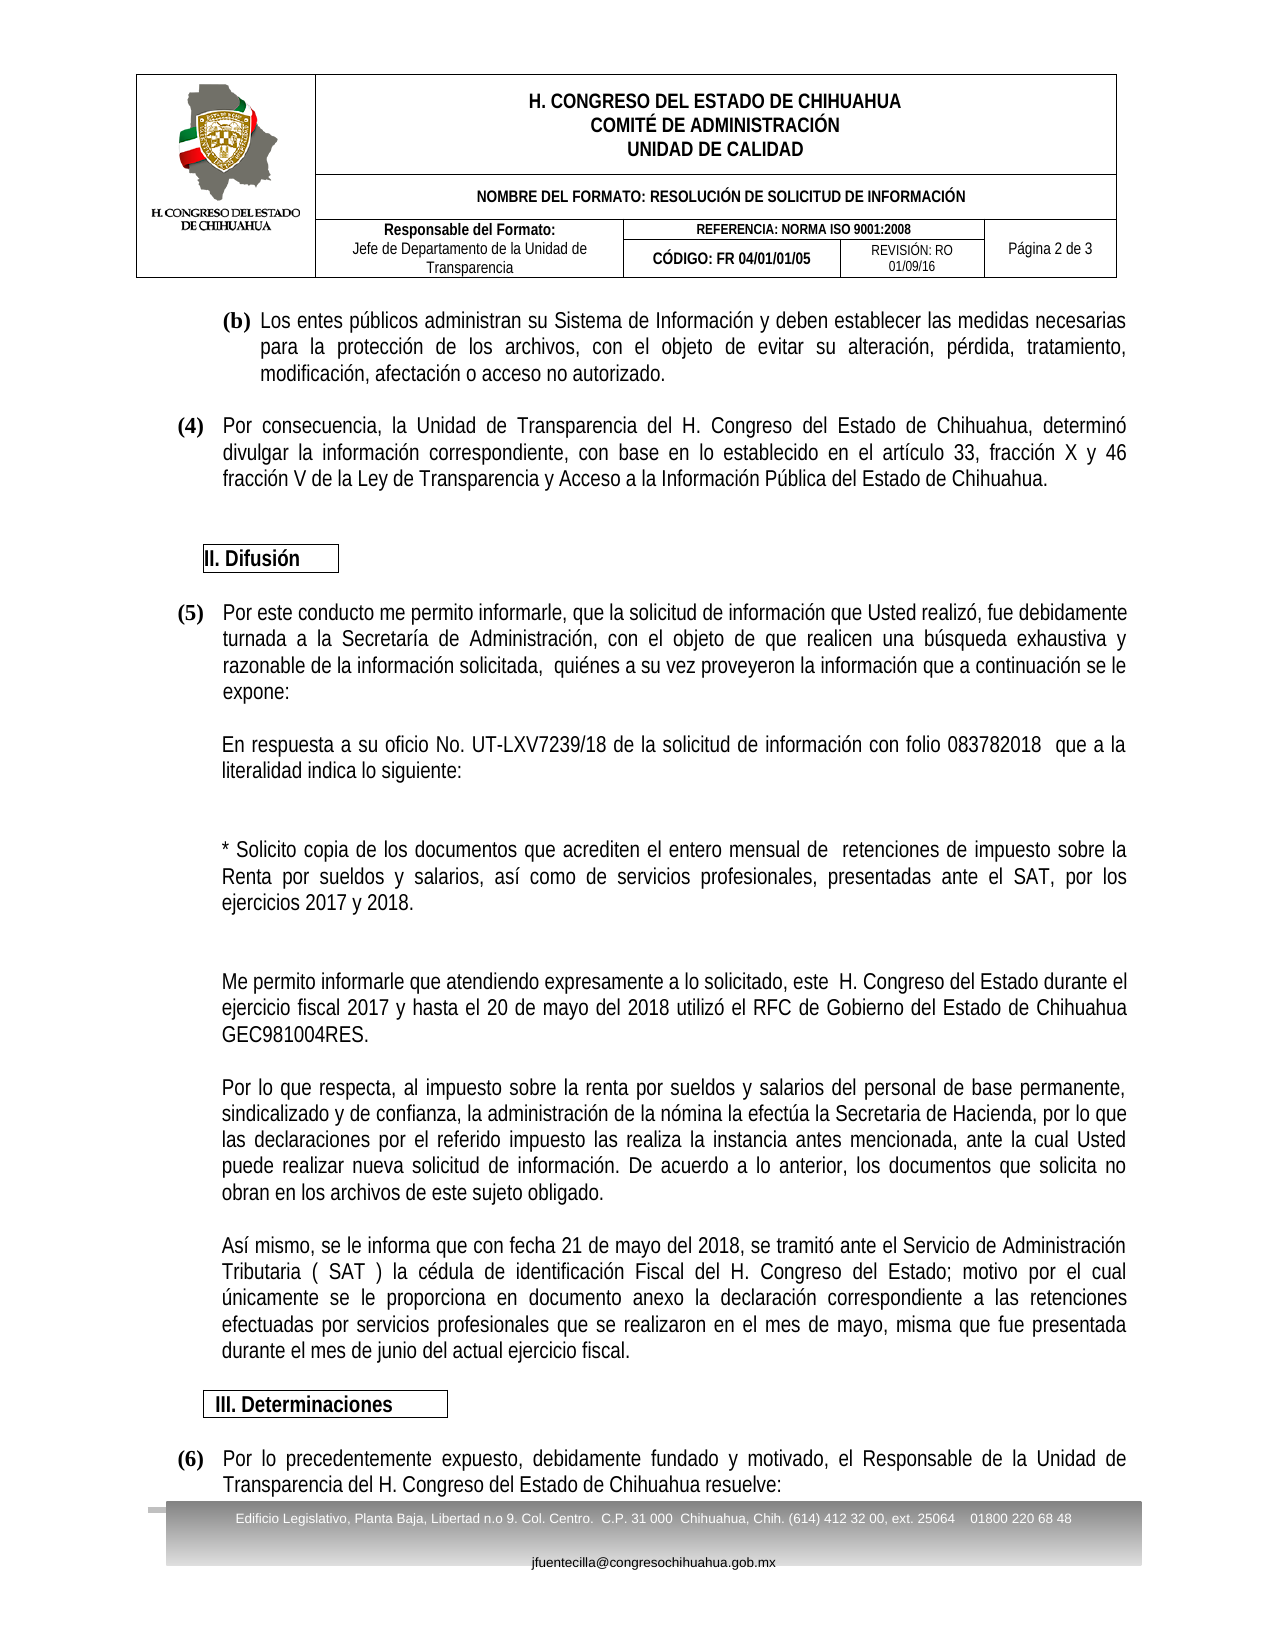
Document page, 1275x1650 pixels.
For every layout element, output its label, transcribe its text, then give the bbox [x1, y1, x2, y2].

list Por lo precedentemente expuesto, debidamente fundado y motivado, el Responsable de la Unidad de Transparencia del H. Congreso del Estado de Chihuahua resuelve: [204, 1444, 1127, 1497]
text Me permito informarle que atendiendo expresamente a lo solicitado, este H. Congreso del Estado durante el ejercicio fiscal 2017 y hasta el 20 de mayo del 2018 utilizó el RFC de Gobierno del Estado de Chihuahua GEC981004RES. [222, 968, 1127, 1047]
list Por este conducto me permito informarle, que la solicitud de información que Usted realizó, fue debidamente turnada a la Secretaría de Administración, con el objeto de que realicen una búsqueda exhaustiva y razonable de la información solicitada, quiénes a su vez proveyeron la información que a continuación se le expone: [204, 599, 1127, 704]
text Así mismo, se le informa que con fecha 21 de mayo del 2018, se tramitó ante el Servicio de Administración Tributaria ( SAT ) la cédula de identificación Fiscal del H. Congreso del Estado; motivo por el cual únicamente se le proporciona en documento anexo la declaración correspondiente a las retenciones efectuadas por servicios profesionales que se realizaron en el mes de mayo, misma que fue presentada durante el mes de junio del actual ejercicio fiscal. [222, 1232, 1127, 1363]
text * Solicito copia de los documentos que acrediten el entero mensual de retenciones de impuesto sobre la Renta por sueldos y salarios, así como de servicios profesionales, presentadas ante el SAT, por los ejercicios 2017 y 2018. [222, 836, 1127, 915]
list Por consecuencia, la Unidad de Transparencia del H. Congreso del Estado de Chihuahua, determinó divulgar la información correspondiente, con base en lo establecido en el artículo 33, fracción X y 46 fracción V de la Ley de Transparencia y Acceso a la Información Pública del Estado de Chihuahua. [204, 412, 1127, 491]
text Por lo que respecta, al impuesto sobre la renta por sueldos y salarios del personal de base permanente, sindicalizado y de confianza, la administración de la nómina la efectúa la Secretaria de Hacienda, por lo que las declaraciones por el referido impuesto las realiza la instancia antes mencionada, ante la cual Usted puede realizar nueva solicitud de información. De acuerdo a lo anterior, los documentos que solicita no obran en los archivos de este sujeto obligado. [222, 1073, 1127, 1205]
picture [142, 75, 310, 242]
list Los entes públicos administran su Sistema de Información y deben establecer las medidas necesarias para la protección de los archivos, con el objeto de evitar su alteración, pérdida, tratamiento, modificación, afectación o acceso no autorizado. [223, 307, 1127, 386]
table_header II. Difusión [204, 545, 338, 572]
text En respuesta a su oficio No. UT-LXV7239/18 de la solicitud de información con folio 083782018 que a la literalidad indica lo siguiente: [222, 731, 1127, 783]
table_header III. Determinaciones [204, 1391, 447, 1417]
